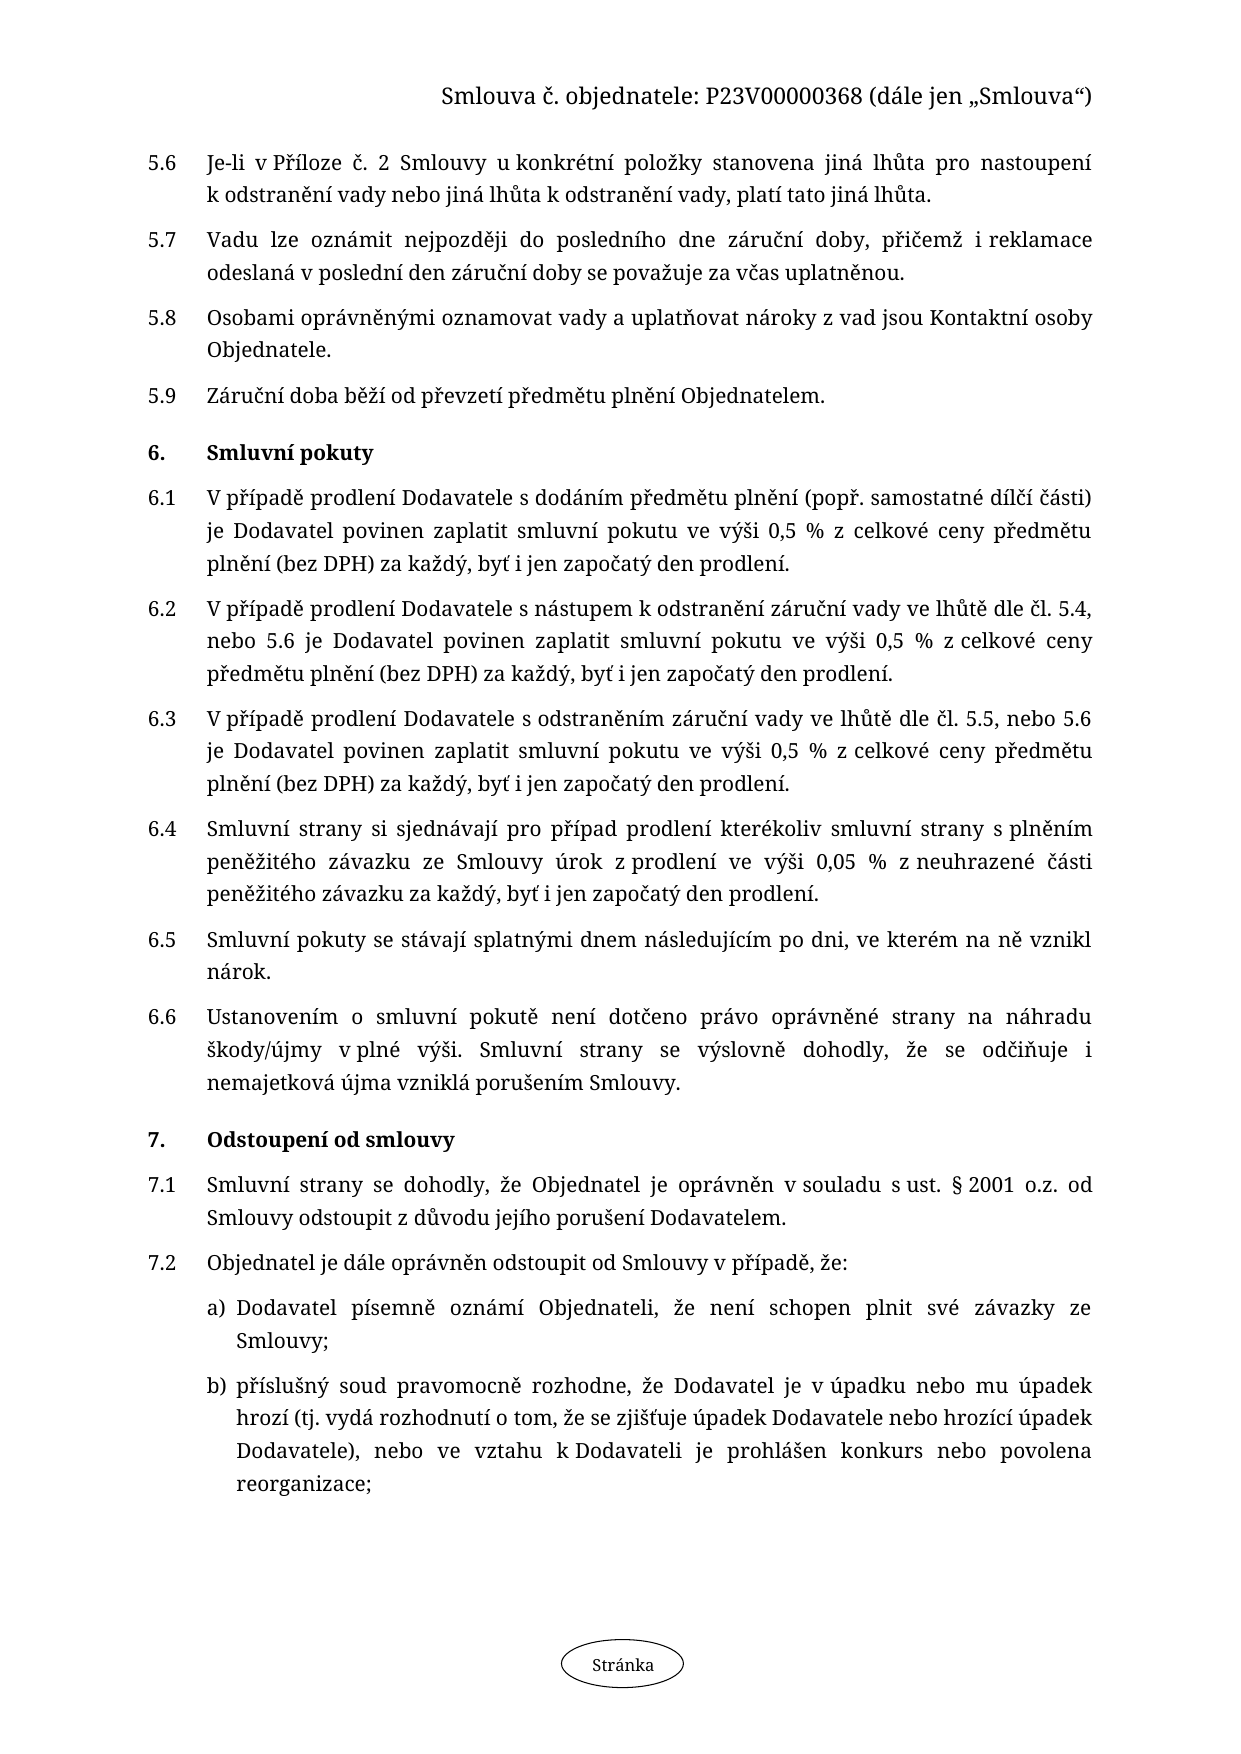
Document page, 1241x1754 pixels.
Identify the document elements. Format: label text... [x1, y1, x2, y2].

list Dodavatel písemně oznámí Objednateli, že není schopen plnit své závazky ze Smlouvy; [207, 1293, 1093, 1354]
list Smluvní pokuty se stávají splatnými dnem následujícím po dni, ve kterém na ně vznikl nárok. [148, 925, 1093, 986]
list V případě prodlení Dodavatele s nástupem k odstranění záruční vady ve lhůtě dle čl. 5.4, nebo 5.6 je Dodavatel povinen zaplatit smluvní pokutu ve výši 0,5 % z celkové ceny předmětu plnění (bez DPH) za každý, byť i jen započatý den prodlení. [148, 594, 1093, 687]
list Odstoupení od smlouvy [148, 1125, 1093, 1154]
list Osobami oprávněnými oznamovat vady a uplatňovat nároky z vad jsou Kontaktní osoby Objednatele. [148, 303, 1093, 364]
list příslušný soud pravomocně rozhodne, že Dodavatel je v úpadku nebo mu úpadek hrozí (tj. vydá rozhodnutí o tom, že se zjišťuje úpadek Dodavatele nebo hrozící úpadek Dodavatele), nebo ve vztahu k Dodavateli je prohlášen konkurs nebo povolena reorganizace; [207, 1371, 1093, 1497]
list V případě prodlení Dodavatele s odstraněním záruční vady ve lhůtě dle čl. 5.5, nebo 5.6 je Dodavatel povinen zaplatit smluvní pokutu ve výši 0,5 % z celkové ceny předmětu plnění (bez DPH) za každý, byť i jen započatý den prodlení. [148, 704, 1093, 798]
list Smluvní strany se dohodly, že Objednatel je oprávněn v souladu s ust. § 2001 o.z. od Smlouvy odstoupit z důvodu jejího porušení Dodavatelem. [148, 1170, 1093, 1231]
list Smluvní strany si sjednávají pro případ prodlení kterékoliv smluvní strany s plněním peněžitého závazku ze Smlouvy úrok z prodlení ve výši 0,05 % z neuhrazené části peněžitého závazku za každý, byť i jen započatý den prodlení. [148, 814, 1093, 908]
list Vadu lze oznámit nejpozději do posledního dne záruční doby, přičemž i reklamace odeslaná v poslední den záruční doby se považuje za včas uplatněnou. [148, 225, 1093, 286]
list Je-li v Příloze č. 2 Smlouvy u konkrétní položky stanovena jiná lhůta pro nastoupení k odstranění vady nebo jiná lhůta k odstranění vady, platí tato jiná lhůta. [148, 148, 1093, 209]
list Ustanovením o smluvní pokutě není dotčeno právo oprávněné strany na náhradu škody/újmy v plné výši. Smluvní strany se výslovně dohodly, že se odčiňuje i nemajetková újma vzniklá porušením Smlouvy. [148, 1002, 1093, 1096]
list Smluvní pokuty [148, 438, 1093, 467]
list Záruční doba běží od převzetí předmětu plnění Objednatelem. [148, 381, 1093, 409]
list Objednatel je dále oprávněn odstoupit od Smlouvy v případě, že: [148, 1248, 1093, 1276]
list V případě prodlení Dodavatele s dodáním předmětu plnění (popř. samostatné dílčí části) je Dodavatel povinen zaplatit smluvní pokutu ve výši 0,5 % z celkové ceny předmětu plnění (bez DPH) za každý, byť i jen započatý den prodlení. [148, 483, 1093, 577]
